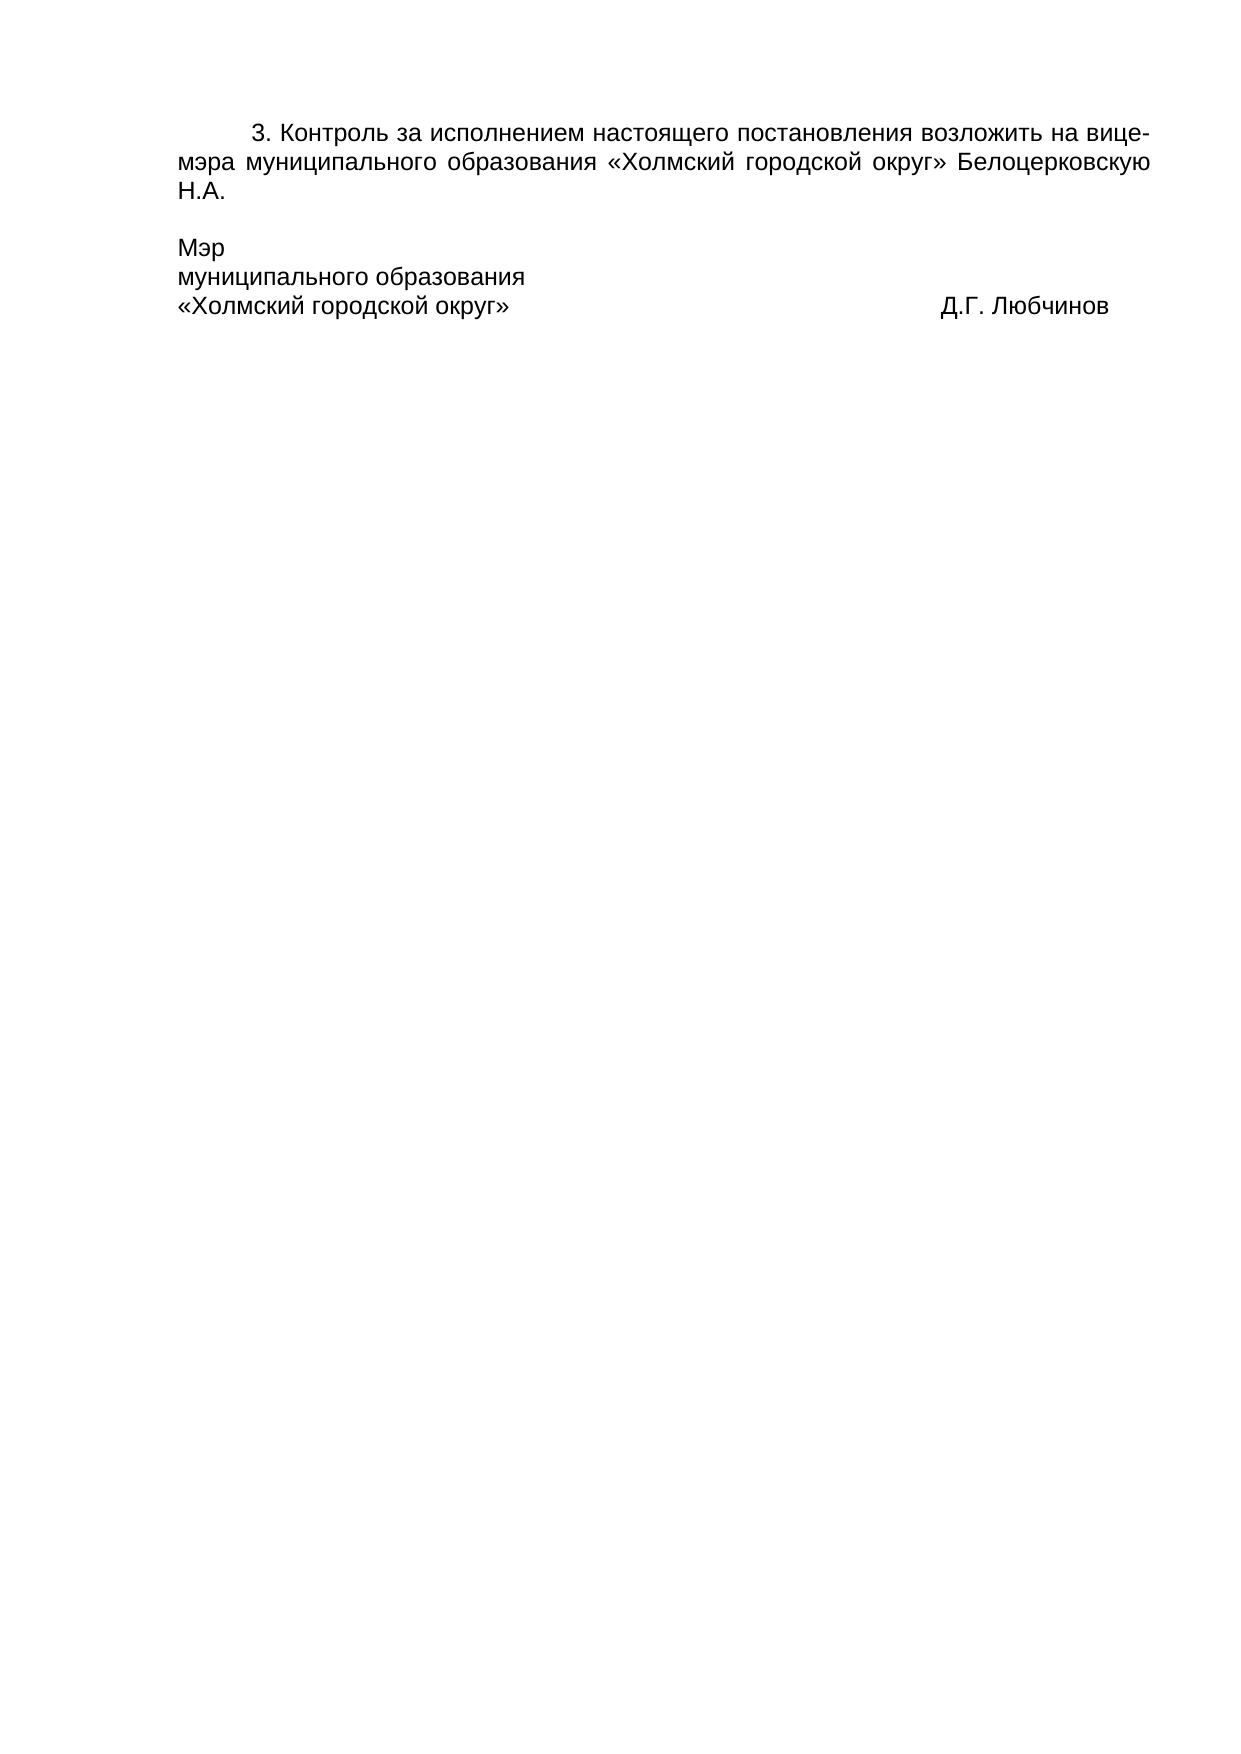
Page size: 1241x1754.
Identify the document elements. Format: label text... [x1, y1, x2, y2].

text 3. Контроль за исполнением настоящего постановления возложить на вице-мэра муниципального образования «Холмский городской округ» Белоцерковскую Н.А. [177, 118, 1152, 204]
text Мэр [177, 233, 1152, 262]
text муниципального образования «Холмский городской округ» Д.Г. Любчинов [177, 262, 1152, 319]
